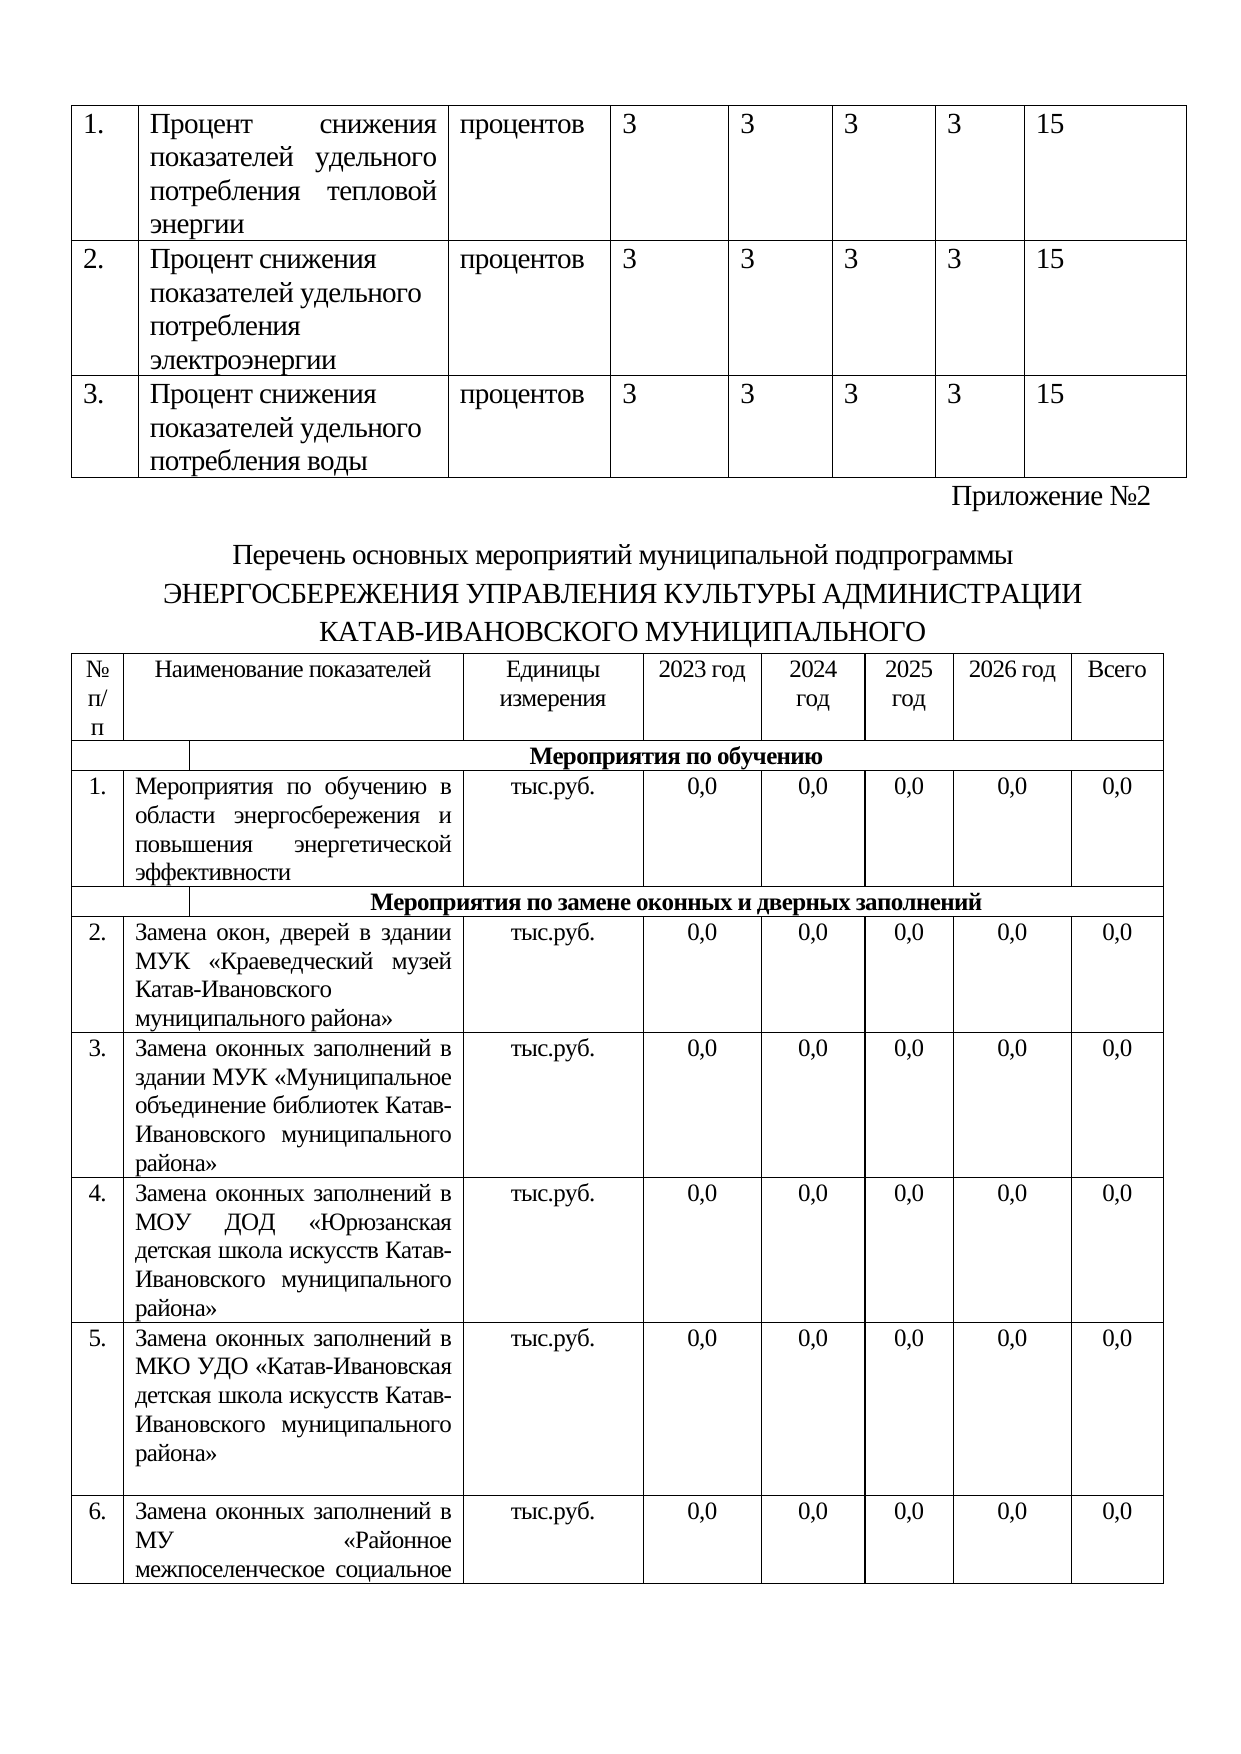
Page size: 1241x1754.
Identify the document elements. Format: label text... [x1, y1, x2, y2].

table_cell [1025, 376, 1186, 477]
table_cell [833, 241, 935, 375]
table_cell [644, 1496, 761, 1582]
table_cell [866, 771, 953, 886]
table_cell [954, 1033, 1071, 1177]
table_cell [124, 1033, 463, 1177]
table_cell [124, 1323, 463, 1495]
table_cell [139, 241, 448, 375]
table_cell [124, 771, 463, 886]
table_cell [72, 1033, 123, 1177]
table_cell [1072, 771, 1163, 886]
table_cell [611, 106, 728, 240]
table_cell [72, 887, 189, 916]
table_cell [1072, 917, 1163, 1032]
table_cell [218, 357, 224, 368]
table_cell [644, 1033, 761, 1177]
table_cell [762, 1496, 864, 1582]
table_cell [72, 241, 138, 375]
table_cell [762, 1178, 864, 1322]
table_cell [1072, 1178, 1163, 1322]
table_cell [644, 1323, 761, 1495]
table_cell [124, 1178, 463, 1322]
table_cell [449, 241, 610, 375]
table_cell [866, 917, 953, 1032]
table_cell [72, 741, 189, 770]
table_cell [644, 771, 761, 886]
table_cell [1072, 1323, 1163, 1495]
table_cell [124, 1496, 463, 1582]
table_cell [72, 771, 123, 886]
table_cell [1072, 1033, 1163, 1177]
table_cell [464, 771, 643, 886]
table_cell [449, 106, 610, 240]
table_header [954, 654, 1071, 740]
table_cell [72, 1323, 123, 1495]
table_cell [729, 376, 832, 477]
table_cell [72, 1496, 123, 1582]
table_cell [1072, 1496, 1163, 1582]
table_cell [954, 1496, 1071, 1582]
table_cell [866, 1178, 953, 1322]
text Перечень основных мероприятий муниципальной подпрограммы ЭНЕРГОСБЕРЕЖЕНИЯ УПРАВЛЕНИЯ КУЛЬТУРЫ АДМИНИСТРАЦИИ [94, 537, 1152, 609]
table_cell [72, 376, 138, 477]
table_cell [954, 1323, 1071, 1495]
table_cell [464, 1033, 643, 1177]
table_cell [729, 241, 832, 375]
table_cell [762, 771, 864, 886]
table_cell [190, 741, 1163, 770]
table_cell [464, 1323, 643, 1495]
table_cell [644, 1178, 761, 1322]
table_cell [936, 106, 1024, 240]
text Приложение №2 [94, 478, 1152, 512]
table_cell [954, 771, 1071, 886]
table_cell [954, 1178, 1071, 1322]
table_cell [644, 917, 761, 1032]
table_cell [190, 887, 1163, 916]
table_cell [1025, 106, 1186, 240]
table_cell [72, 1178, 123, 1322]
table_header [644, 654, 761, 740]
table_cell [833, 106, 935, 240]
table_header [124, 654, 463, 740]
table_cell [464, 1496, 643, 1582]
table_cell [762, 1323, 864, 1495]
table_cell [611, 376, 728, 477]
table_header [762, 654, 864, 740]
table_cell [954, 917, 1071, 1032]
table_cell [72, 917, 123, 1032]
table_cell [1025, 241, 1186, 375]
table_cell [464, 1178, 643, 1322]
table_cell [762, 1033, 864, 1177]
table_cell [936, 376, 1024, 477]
text КАТАВ-ИВАНОВСКОГО МУНИЦИПАЛЬНОГО [94, 614, 1152, 648]
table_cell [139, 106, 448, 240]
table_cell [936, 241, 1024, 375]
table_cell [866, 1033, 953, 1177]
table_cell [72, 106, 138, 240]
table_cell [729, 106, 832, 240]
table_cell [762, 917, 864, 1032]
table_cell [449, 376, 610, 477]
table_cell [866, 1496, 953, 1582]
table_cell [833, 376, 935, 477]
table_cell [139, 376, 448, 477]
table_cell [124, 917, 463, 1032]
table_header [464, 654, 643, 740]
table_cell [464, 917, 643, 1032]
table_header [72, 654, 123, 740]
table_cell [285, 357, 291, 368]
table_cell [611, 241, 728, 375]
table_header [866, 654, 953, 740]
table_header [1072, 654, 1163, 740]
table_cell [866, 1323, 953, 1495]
